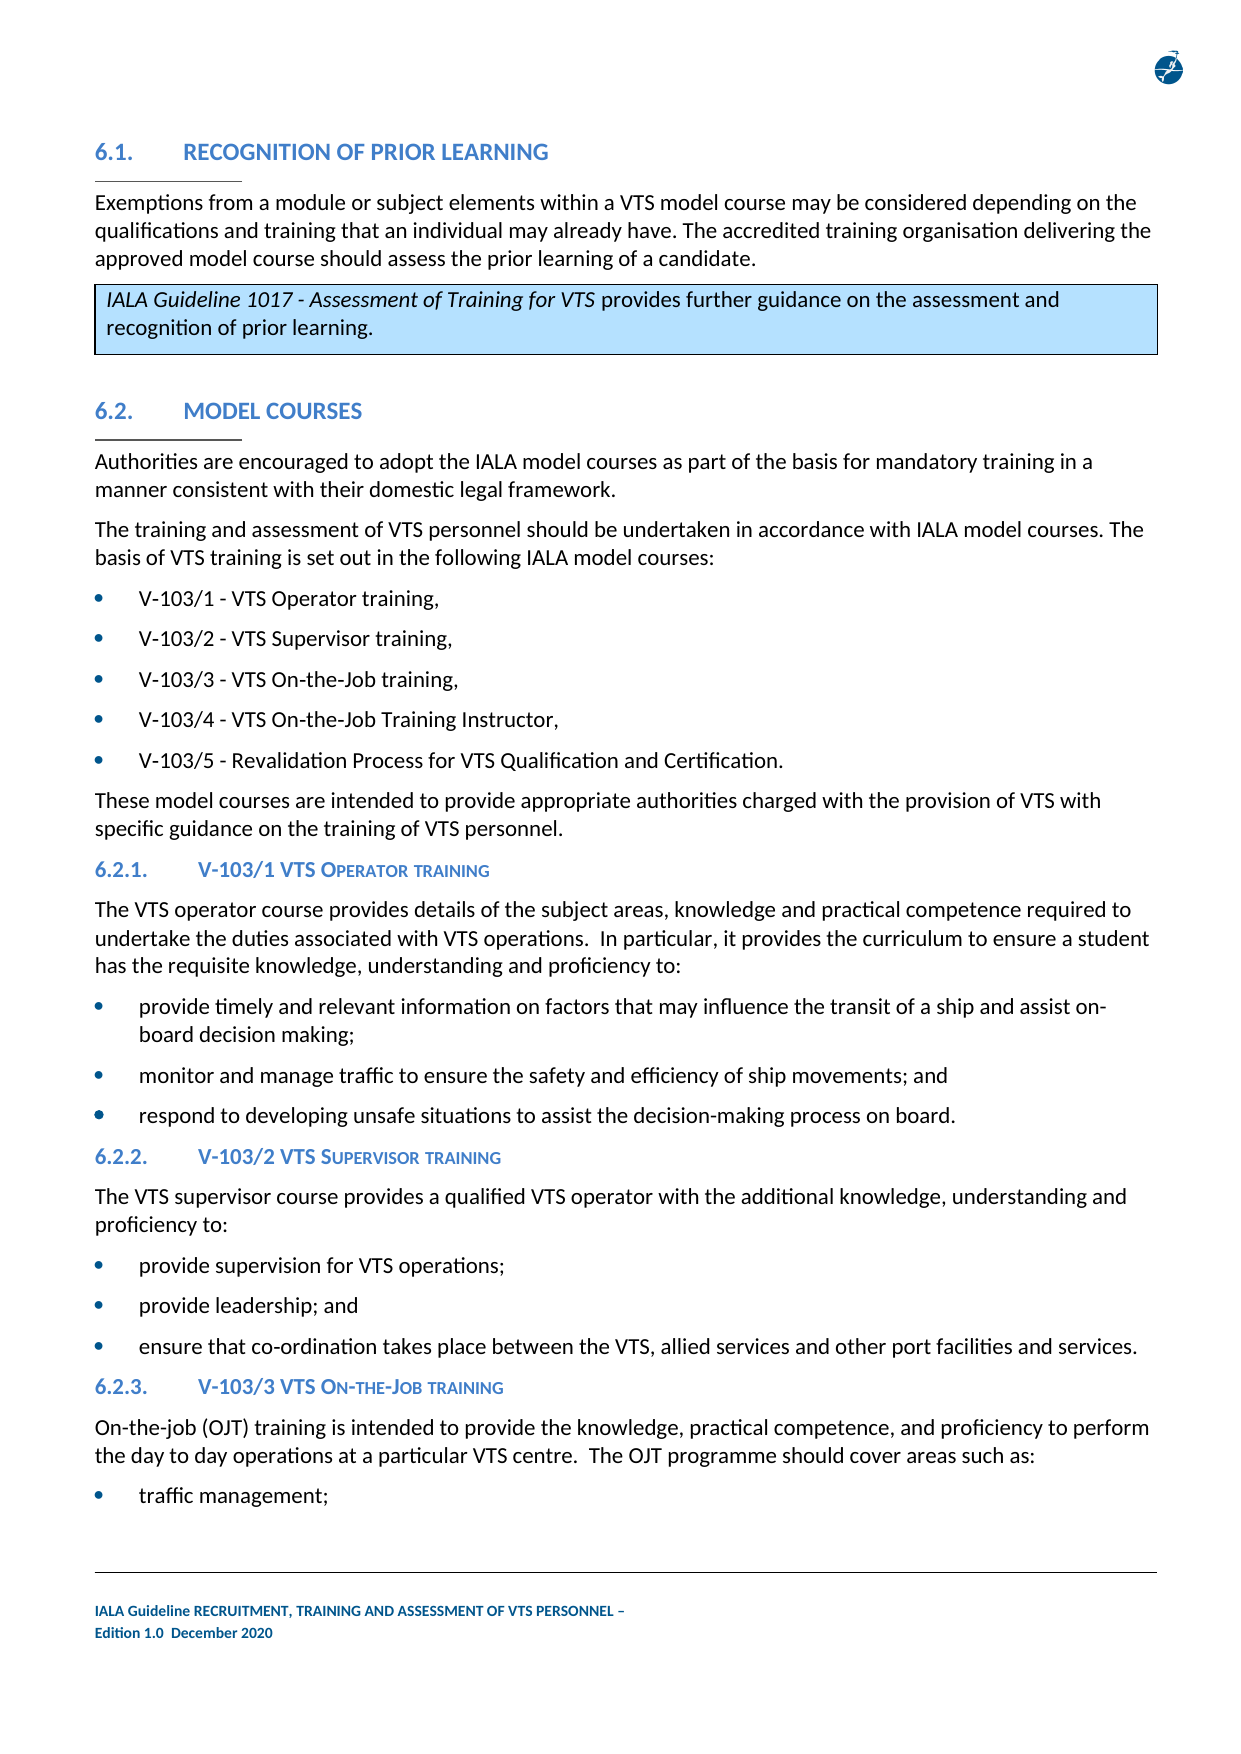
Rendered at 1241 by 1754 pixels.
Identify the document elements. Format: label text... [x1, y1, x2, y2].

subtitle V-103/2 VTS Supervisor training [94, 1142, 1069, 1170]
subtitle V-103/3 VTS On-the-Job training [94, 1372, 1069, 1400]
text The VTS supervisor course provides a qualified VTS operator with the additional knowledge, understanding and proficiency to: [94, 1182, 1157, 1238]
text Exemptions from a module or subject elements within a VTS model course may be considered depending on the qualifications and training that an individual may already have. The accredited training organisation delivering the approved model course should assess the prior learning of a candidate. [94, 188, 1157, 272]
picture [1123, 0, 1241, 119]
text V‐103/2 - VTS Supervisor training, [94, 624, 1157, 652]
text V‐103/4 - VTS On‐the‐Job Training Instructor, [94, 706, 1157, 733]
subtitle Recognition of prior learning [94, 136, 1157, 167]
subtitle V-103/1 VTS Operator training [94, 855, 1069, 883]
text V‐103/3 - VTS On‐the‐Job training, [94, 665, 1157, 693]
text respond to developing unsafe situations to assist the decision-making process on board. [94, 1101, 1157, 1129]
text The training and assessment of VTS personnel should be undertaken in accordance with IALA model courses. The basis of VTS training is set out in the following IALA model courses: [94, 515, 1157, 571]
text monitor and manage traffic to ensure the safety and efficiency of ship movements; and [94, 1061, 1157, 1089]
list These model courses are intended to provide appropriate authorities charged with the provision of VTS with specific guidance on the training of VTS personnel. [94, 787, 1157, 843]
text provide supervision for VTS operations; [94, 1251, 1157, 1279]
text traffic management; [94, 1481, 1157, 1509]
table_header IALA Guideline 1017 - Assessment of Training for VTS provides further guidance on the assessment and recognition of prior learning. [96, 285, 1157, 354]
text provide leadership; and [94, 1291, 1157, 1319]
text V‐103/1 - VTS Operator training, [94, 584, 1157, 612]
text ensure that co‐ordination takes place between the VTS, allied services and other port facilities and services. [94, 1332, 1157, 1360]
text The VTS operator course provides details of the subject areas, knowledge and practical competence required to undertake the duties associated with VTS operations. In particular, it provides the curriculum to ensure a student has the requisite knowledge, understanding and proficiency to: [94, 896, 1157, 980]
text On-the-job (OJT) training is intended to provide the knowledge, practical competence, and proficiency to perform the day to day operations at a particular VTS centre. The OJT programme should cover areas such as: [94, 1413, 1157, 1469]
subtitle Model courses [94, 396, 1157, 426]
text Authorities are encouraged to adopt the IALA model courses as part of the basis for mandatory training in a manner consistent with their domestic legal framework. [94, 447, 1157, 503]
text V‐103/5 - Revalidation Process for VTS Qualification and Certification. [94, 746, 1157, 774]
text provide timely and relevant information on factors that may influence the transit of a ship and assist on-board decision making; [94, 992, 1157, 1048]
